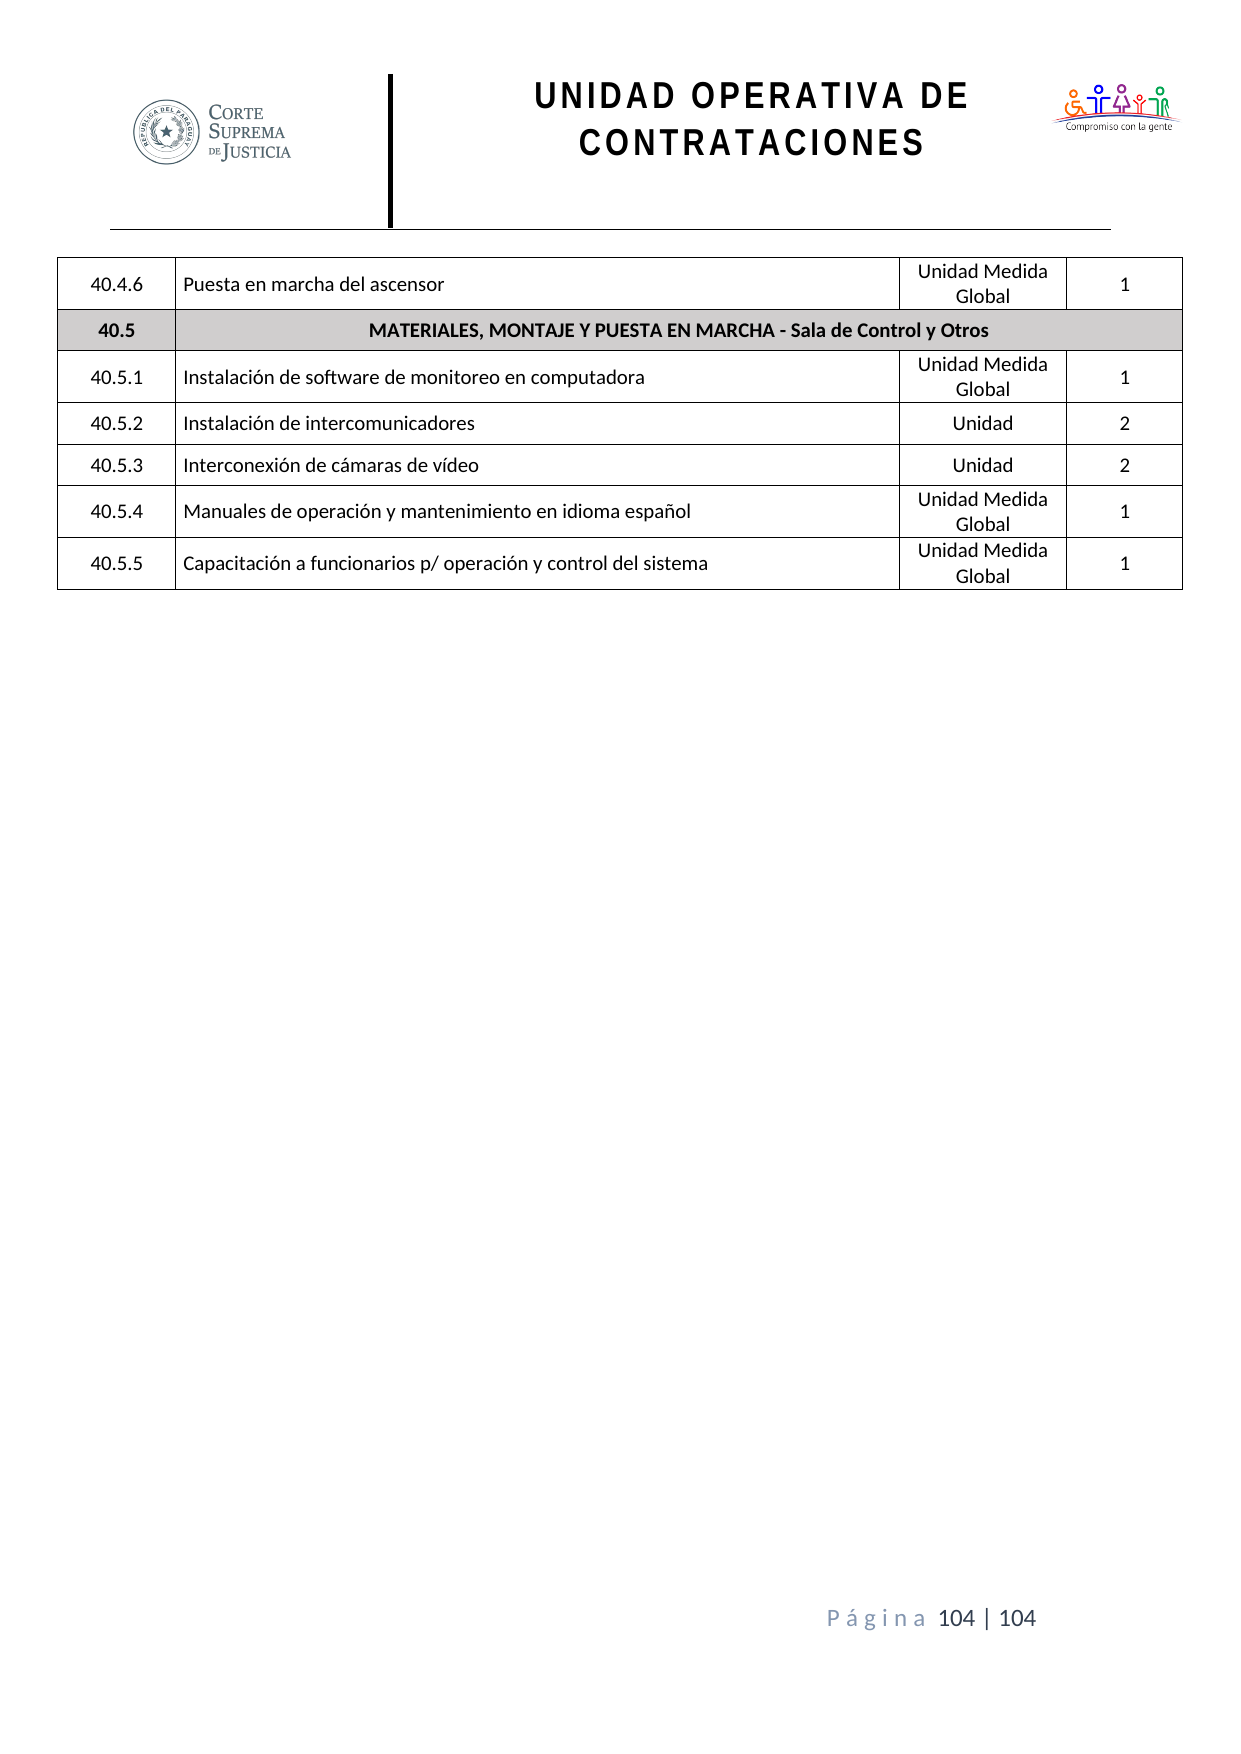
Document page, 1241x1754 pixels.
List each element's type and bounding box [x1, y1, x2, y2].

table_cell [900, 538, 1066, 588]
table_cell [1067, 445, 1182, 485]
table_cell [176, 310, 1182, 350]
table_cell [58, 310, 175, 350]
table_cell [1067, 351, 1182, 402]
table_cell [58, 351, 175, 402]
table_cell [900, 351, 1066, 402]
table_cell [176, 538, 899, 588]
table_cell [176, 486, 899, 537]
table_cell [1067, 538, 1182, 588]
picture [1050, 81, 1183, 132]
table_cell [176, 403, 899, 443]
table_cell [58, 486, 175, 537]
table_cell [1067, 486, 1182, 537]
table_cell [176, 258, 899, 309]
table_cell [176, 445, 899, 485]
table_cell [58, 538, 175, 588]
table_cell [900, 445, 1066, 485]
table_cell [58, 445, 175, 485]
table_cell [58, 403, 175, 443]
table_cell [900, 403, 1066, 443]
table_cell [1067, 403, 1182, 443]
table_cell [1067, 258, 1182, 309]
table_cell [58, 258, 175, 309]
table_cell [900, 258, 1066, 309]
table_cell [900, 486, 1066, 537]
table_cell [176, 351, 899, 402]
picture [117, 73, 310, 191]
